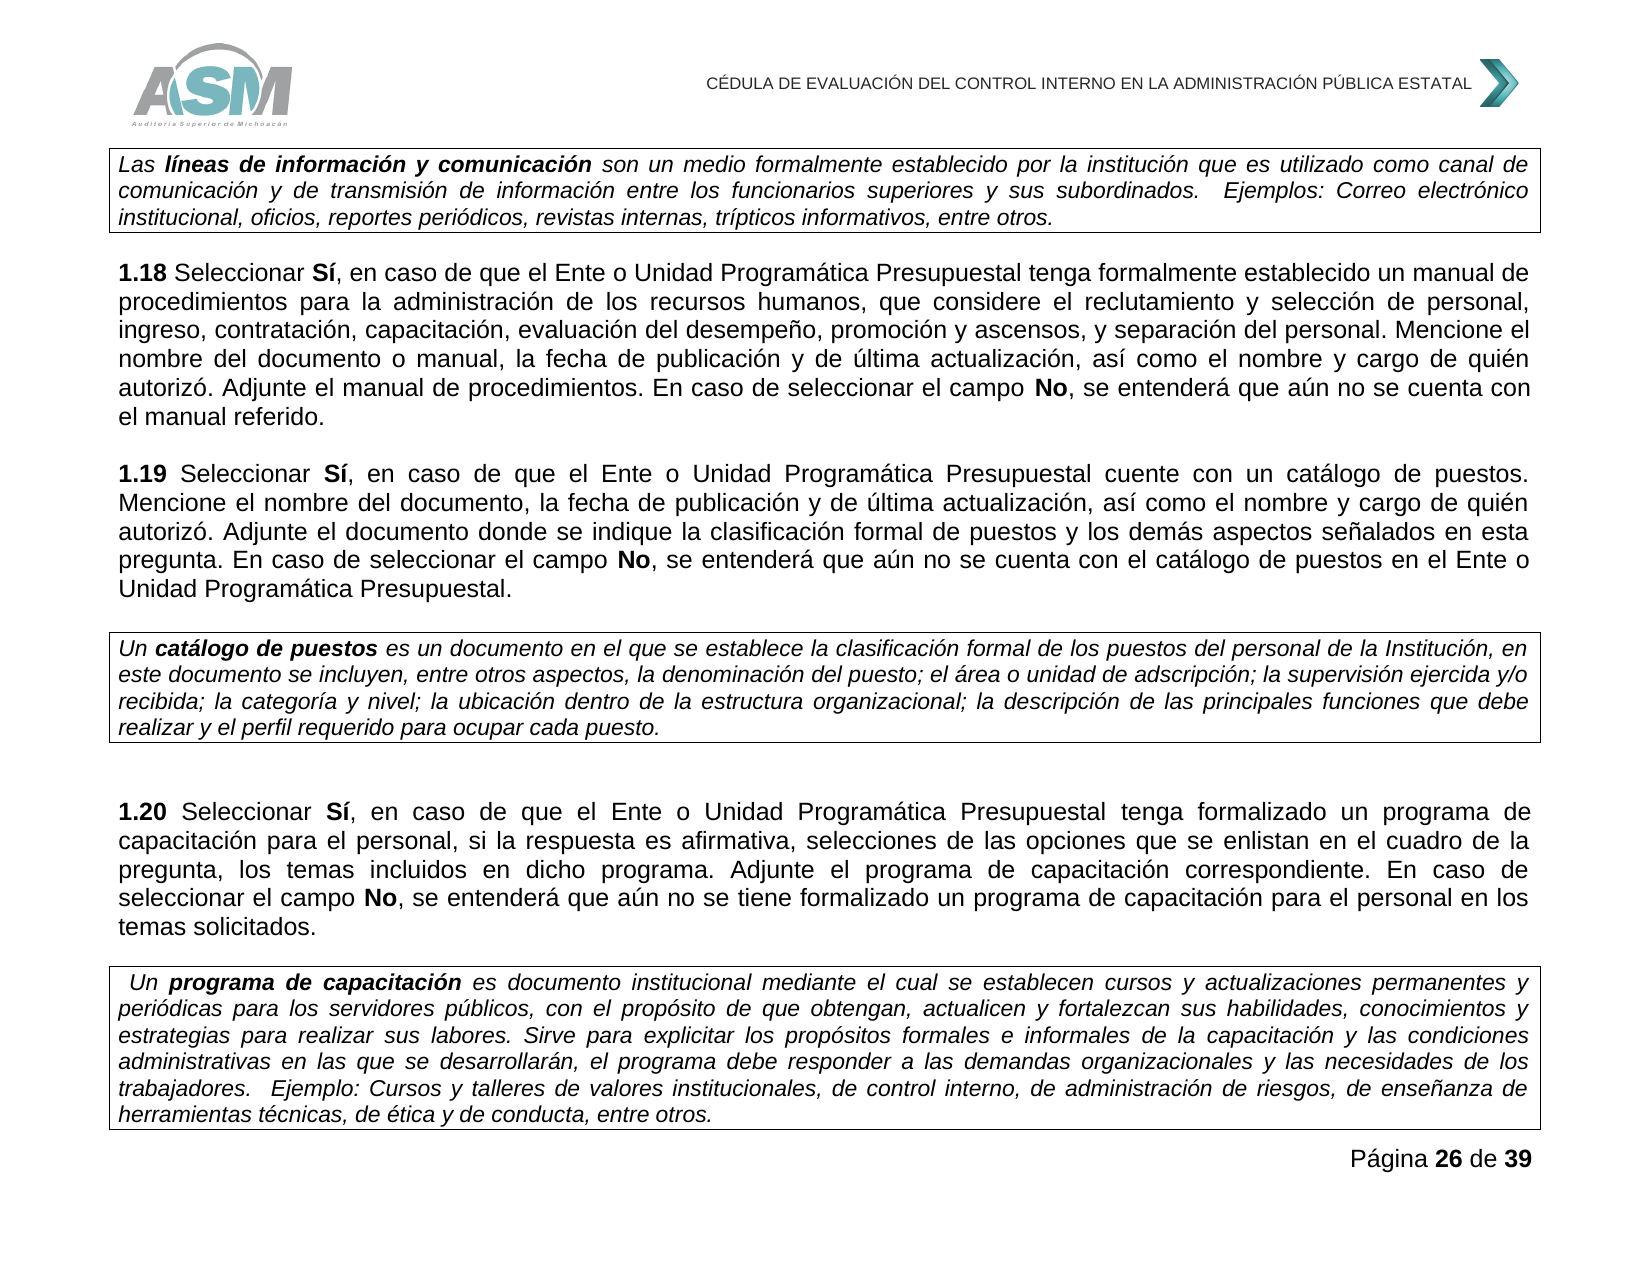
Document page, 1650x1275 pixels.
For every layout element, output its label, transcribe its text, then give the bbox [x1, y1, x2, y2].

text 1.20 Seleccionar Sí, en caso de que el Ente o Unidad Programática Presupuestal tenga formalizado un programa de capacitación para el personal, si la respuesta es afirmativa, selecciones de las opciones que se enlistan en el cuadro de la pregunta, los temas incluidos en dicho programa. Adjunte el programa de capacitación correspondiente. En caso de seleccionar el campo No, se entenderá que aún no se tiene formalizado un programa de capacitación para el personal en los temas solicitados. [118, 797, 1532, 941]
text 1.18 Seleccionar Sí, en caso de que el Ente o Unidad Programática Presupuestal tenga formalmente establecido un manual de procedimientos para la administración de los recursos humanos, que considere el reclutamiento y selección de personal, ingreso, contratación, capacitación, evaluación del desempeño, promoción y ascensos, y separación del personal. Mencione el nombre del documento o manual, la fecha de publicación y de última actualización, así como el nombre y cargo de quién autorizó. Adjunte el manual de procedimientos. En caso de seleccionar el campo No, se entenderá que aún no se cuenta con el manual referido. [118, 258, 1532, 431]
text Un catálogo de puestos es un documento en el que se establece la clasificación formal de los puestos del personal de la Institución, en este documento se incluyen, entre otros aspectos, la denominación del puesto; el área o unidad de adscripción; la supervisión ejercida y/o recibida; la categoría y nivel; la ubicación dentro de la estructura organizacional; la descripción de las principales funciones que debe realizar y el perfil requerido para ocupar cada puesto. [110, 633, 1540, 742]
text Un programa de capacitación es documento institucional mediante el cual se establecen cursos y actualizaciones permanentes y periódicas para los servidores públicos, con el propósito de que obtengan, actualicen y fortalezcan sus habilidades, conocimientos y estrategias para realizar sus labores. Sirve para explicitar los propósitos formales e informales de la capacitación y las condiciones administrativas en las que se desarrollarán, el programa debe responder a las demandas organizacionales y las necesidades de los trabajadores. Ejemplo: Cursos y talleres de valores institucionales, de control interno, de administración de riesgos, de enseñanza de herramientas técnicas, de ética y de conducta, entre otros. [110, 967, 1540, 1129]
picture [131, 43, 293, 128]
picture [1479, 59, 1519, 107]
text Las líneas de información y comunicación son un medio formalmente establecido por la institución que es utilizado como canal de comunicación y de transmisión de información entre los funcionarios superiores y sus subordinados. Ejemplos: Correo electrónico institucional, oficios, reportes periódicos, revistas internas, trípticos informativos, entre otros. [110, 149, 1540, 232]
text 1.19 Seleccionar Sí, en caso de que el Ente o Unidad Programática Presupuestal cuente con un catálogo de puestos. Mencione el nombre del documento, la fecha de publicación y de última actualización, así como el nombre y cargo de quién autorizó. Adjunte el documento donde se indique la clasificación formal de puestos y los demás aspectos señalados en esta pregunta. En caso de seleccionar el campo No, se entenderá que aún no se cuenta con el catálogo de puestos en el Ente o Unidad Programática Presupuestal. [118, 459, 1532, 603]
